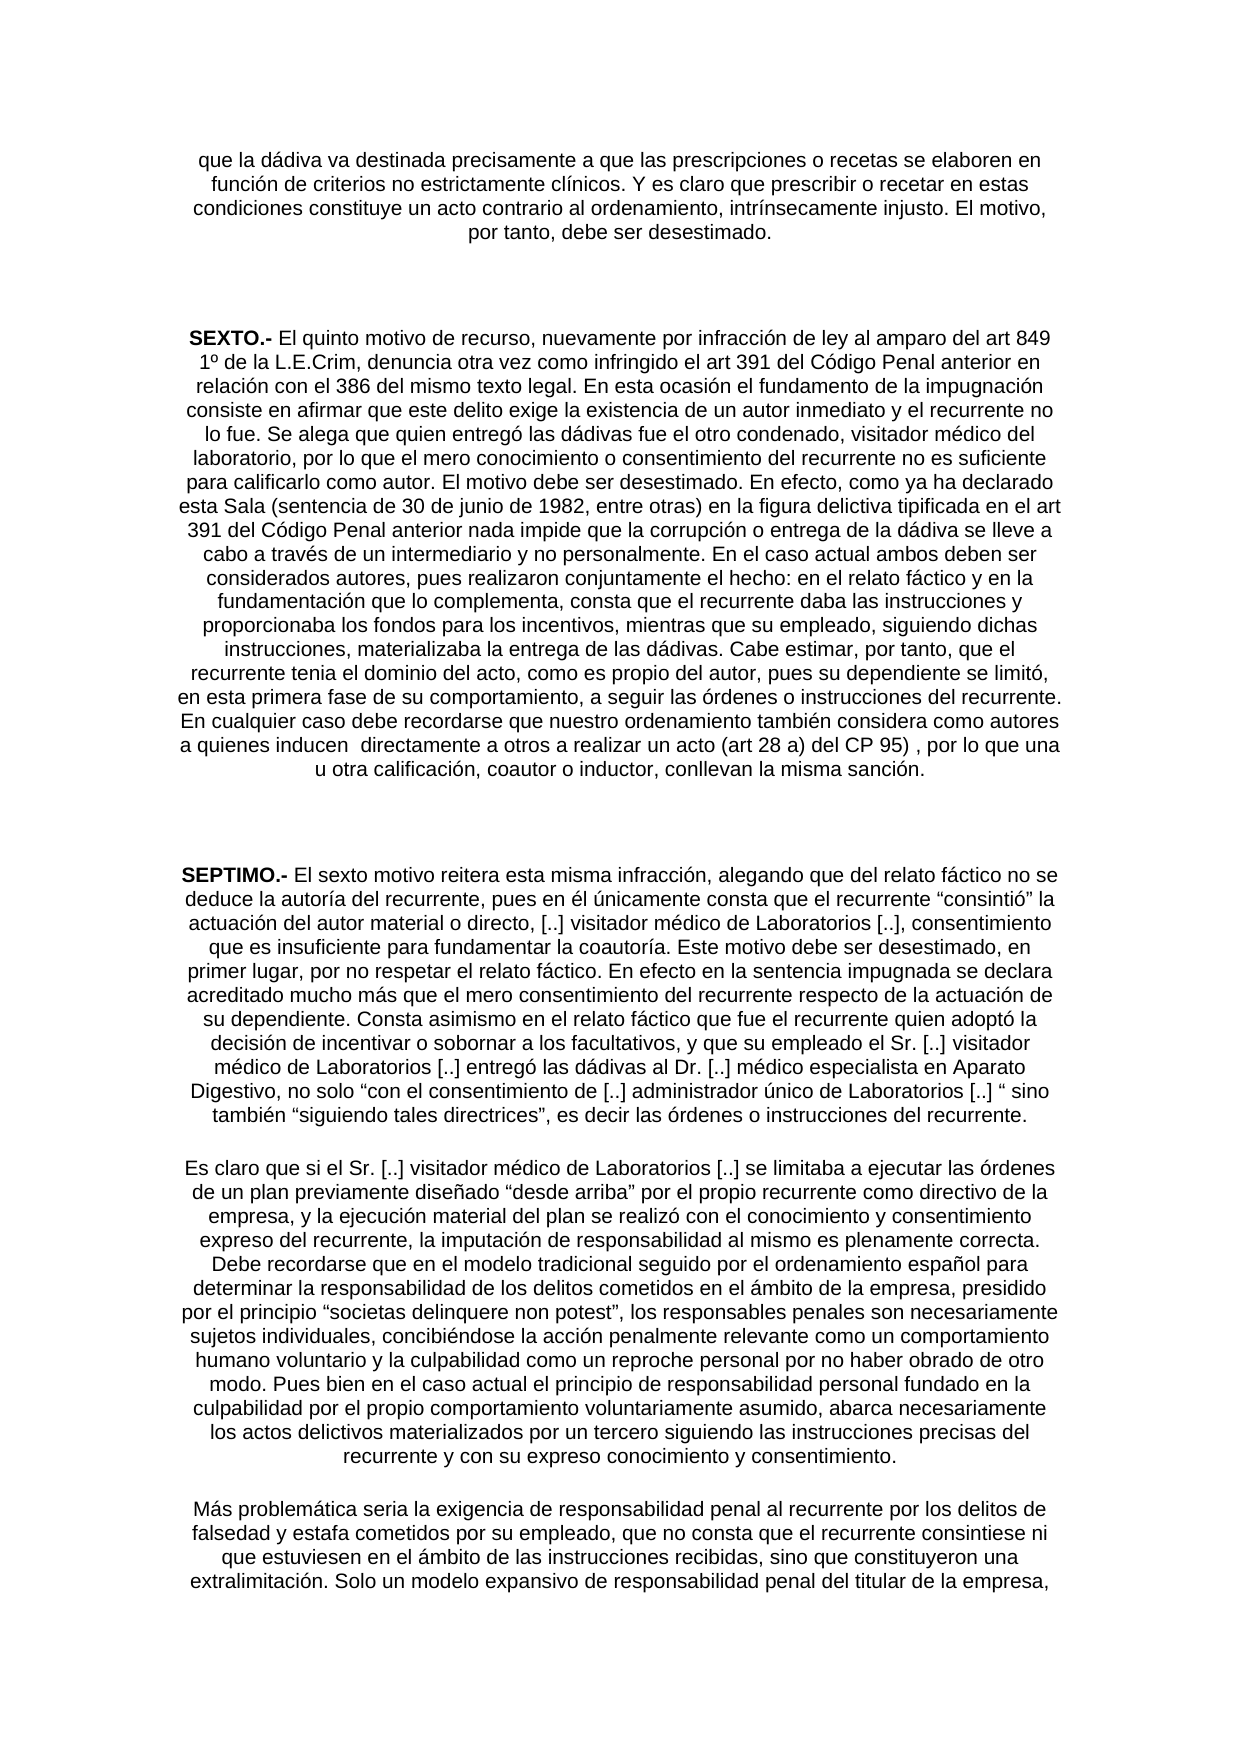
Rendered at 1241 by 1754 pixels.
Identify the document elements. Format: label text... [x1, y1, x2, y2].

text SEPTIMO.- El sexto motivo reitera esta misma infracción, alegando que del relato fáctico no se deduce la autoría del recurrente, pues en él únicamente consta que el recurrente “consintió” la actuación del autor material o directo, [..] visitador médico de Laboratorios [..], consentimiento que es insuficiente para fundamentar la coautoría. Este motivo debe ser desestimado, en primer lugar, por no respetar el relato fáctico. En efecto en la sentencia impugnada se declara acreditado mucho más que el mero consentimiento del recurrente respecto de la actuación de su dependiente. Consta asimismo en el relato fáctico que fue el recurrente quien adoptó la decisión de incentivar o sobornar a los facultativos, y que su empleado el Sr. [..] visitador médico de Laboratorios [..] entregó las dádivas al Dr. [..] médico especialista en Aparato Digestivo, no solo “con el consentimiento de [..] administrador único de Laboratorios [..] “ sino también “siguiendo tales directrices”, es decir las órdenes o instrucciones del recurrente. [177, 863, 1063, 1127]
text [177, 148, 1063, 243]
text Es claro que si el Sr. [..] visitador médico de Laboratorios [..] se limitaba a ejecutar las órdenes de un plan previamente diseñado “desde arriba” por el propio recurrente como directivo de la empresa, y la ejecución material del plan se realizó con el conocimiento y consentimiento expreso del recurrente, la imputación de responsabilidad al mismo es plenamente correcta. Debe recordarse que en el modelo tradicional seguido por el ordenamiento español para determinar la responsabilidad de los delitos cometidos en el ámbito de la empresa, presidido por el principio “societas delinquere non potest”, los responsables penales son necesariamente sujetos individuales, concibiéndose la acción penalmente relevante como un comportamiento humano voluntario y la culpabilidad como un reproche personal por no haber obrado de otro modo. Pues bien en el caso actual el principio de responsabilidad personal fundado en la culpabilidad por el propio comportamiento voluntariamente asumido, abarca necesariamente los actos delictivos materializados por un tercero siguiendo las instrucciones precisas del recurrente y con su expreso conocimiento y consentimiento. [177, 1156, 1063, 1467]
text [177, 1497, 1063, 1592]
text SEXTO.- El quinto motivo de recurso, nuevamente por infracción de ley al amparo del art 849 1º de la L.E.Crim, denuncia otra vez como infringido el art 391 del Código Penal anterior en relación con el 386 del mismo texto legal. En esta ocasión el fundamento de la impugnación consiste en afirmar que este delito exige la existencia de un autor inmediato y el recurrente no lo fue. Se alega que quien entregó las dádivas fue el otro condenado, visitador médico del laboratorio, por lo que el mero conocimiento o consentimiento del recurrente no es suficiente para calificarlo como autor. El motivo debe ser desestimado. En efecto, como ya ha declarado esta Sala (sentencia de 30 de junio de 1982, entre otras) en la figura delictiva tipificada en el art 391 del Código Penal anterior nada impide que la corrupción o entrega de la dádiva se lleve a cabo a través de un intermediario y no personalmente. En el caso actual ambos deben ser considerados autores, pues realizaron conjuntamente el hecho: en el relato fáctico y en la fundamentación que lo complementa, consta que el recurrente daba las instrucciones y proporcionaba los fondos para los incentivos, mientras que su empleado, siguiendo dichas instrucciones, materializaba la entrega de las dádivas. Cabe estimar, por tanto, que el recurrente tenia el dominio del acto, como es propio del autor, pues su dependiente se limitó, en esta primera fase de su comportamiento, a seguir las órdenes o instrucciones del recurrente. En cualquier caso debe recordarse que nuestro ordenamiento también considera como autores a quienes inducen directamente a otros a realizar un acto (art 28 a) del CP 95) , por lo que una u otra calificación, coautor o inductor, conllevan la misma sanción. [177, 326, 1063, 781]
